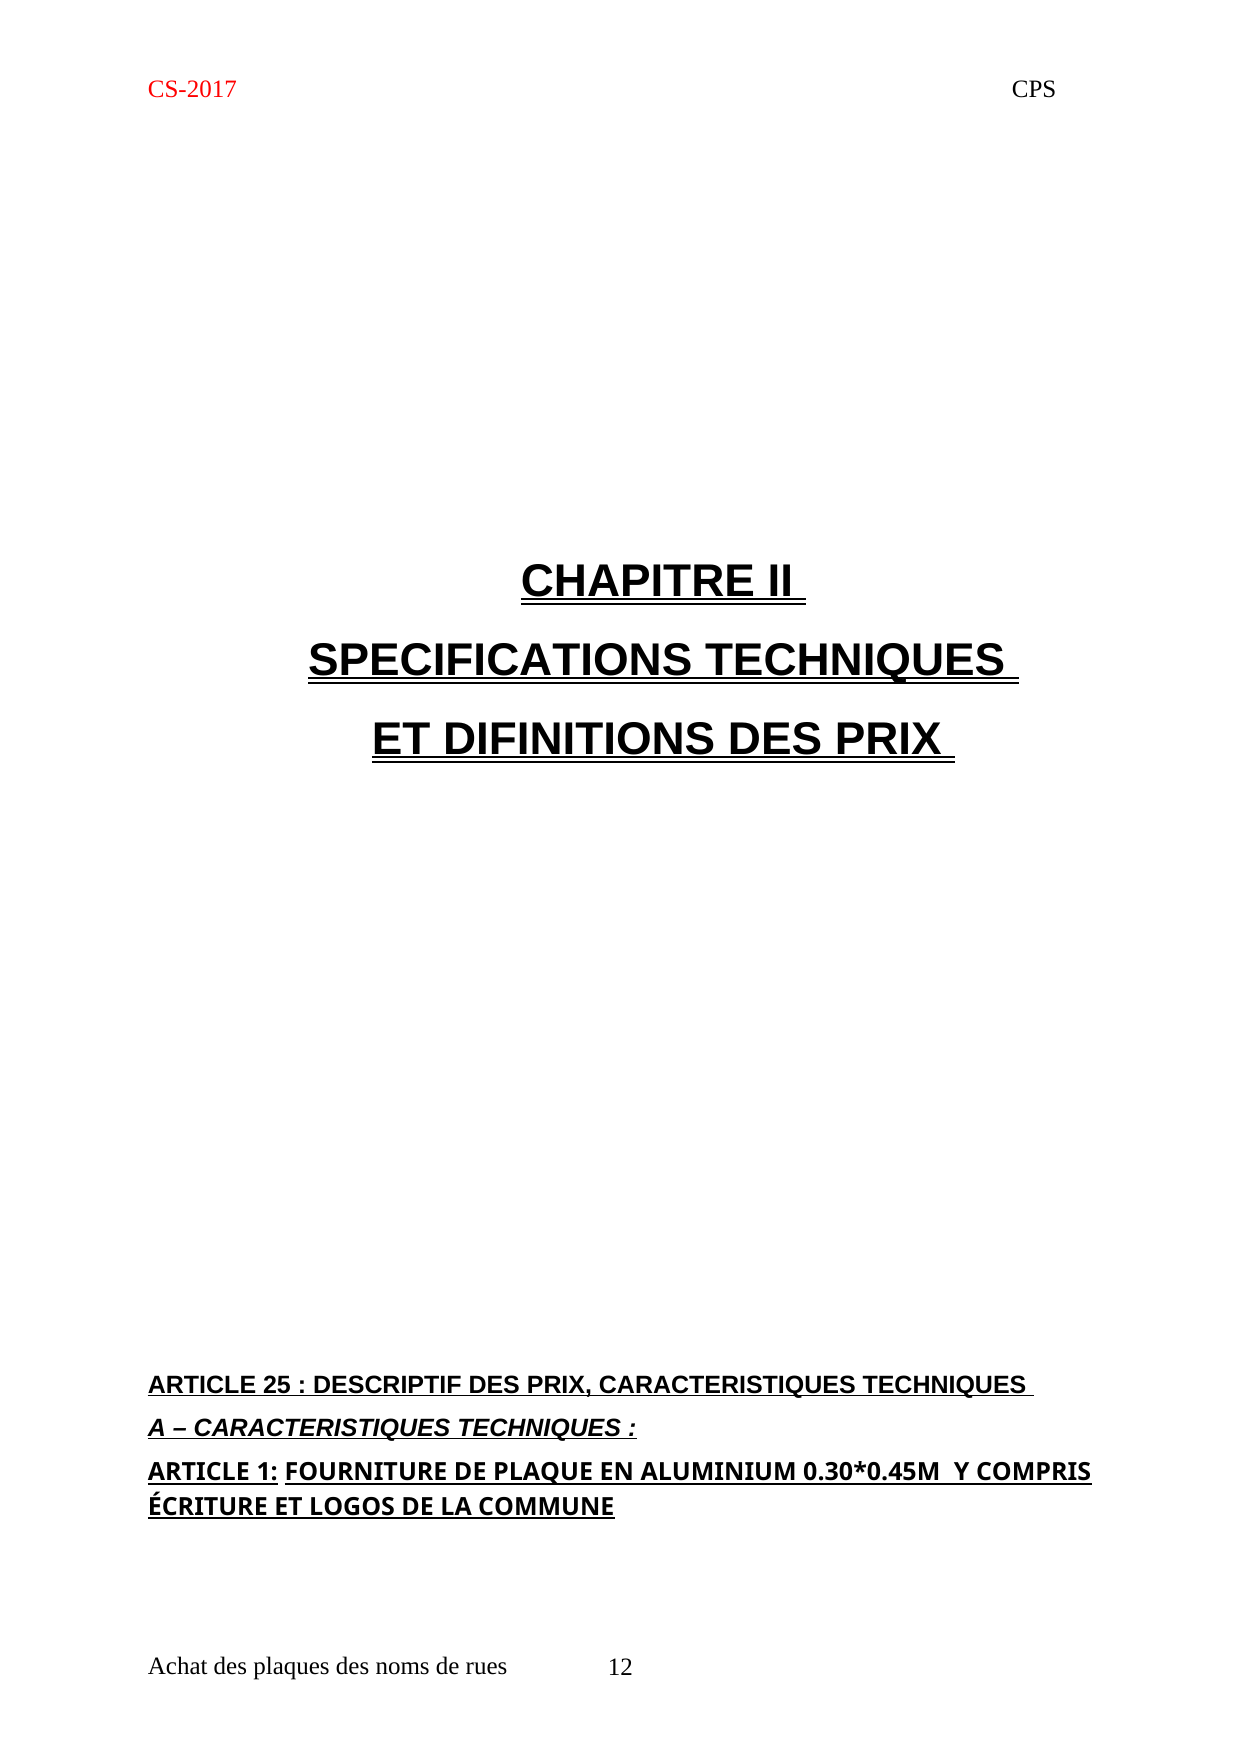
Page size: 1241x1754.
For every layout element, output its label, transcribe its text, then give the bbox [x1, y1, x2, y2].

text ARTICLE 25 : DESCRIPTIF DES PRIX, CARACTERISTIQUES TECHNIQUES [148, 1370, 1093, 1398]
text SPECIFICATIONS TECHNIQUES [221, 632, 1093, 685]
text A – CARACTERISTIQUES TECHNIQUES : [148, 1413, 1093, 1442]
text ET DIFINITIONS DES PRIX [221, 711, 1093, 764]
text ARTICLE 1: FOURNITURE DE Plaque en aluminium 0.30*0.45m y compris écriture et logos de la commune [148, 1454, 1093, 1522]
text CHAPITRE II [221, 553, 1093, 606]
